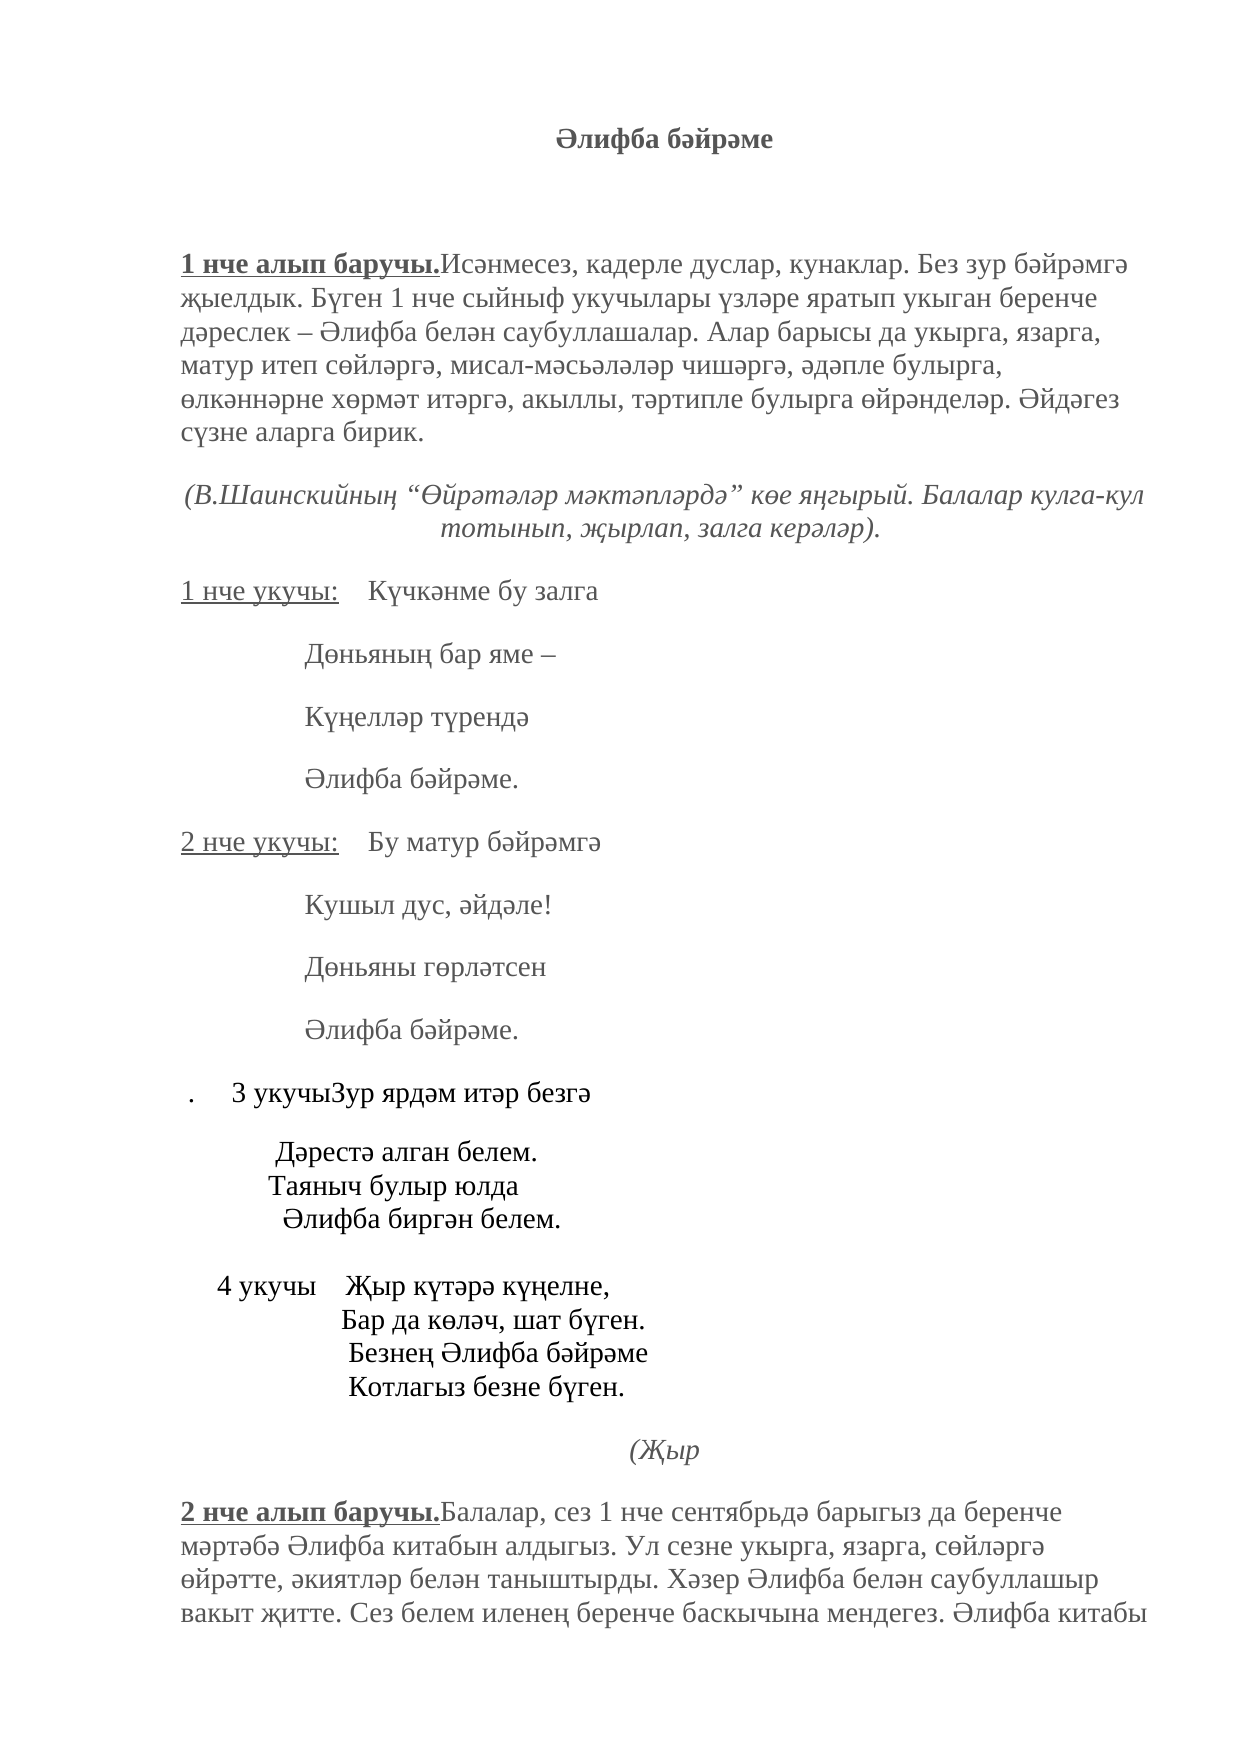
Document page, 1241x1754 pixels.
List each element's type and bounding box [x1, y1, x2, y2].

table_header [177, 118, 1152, 1632]
